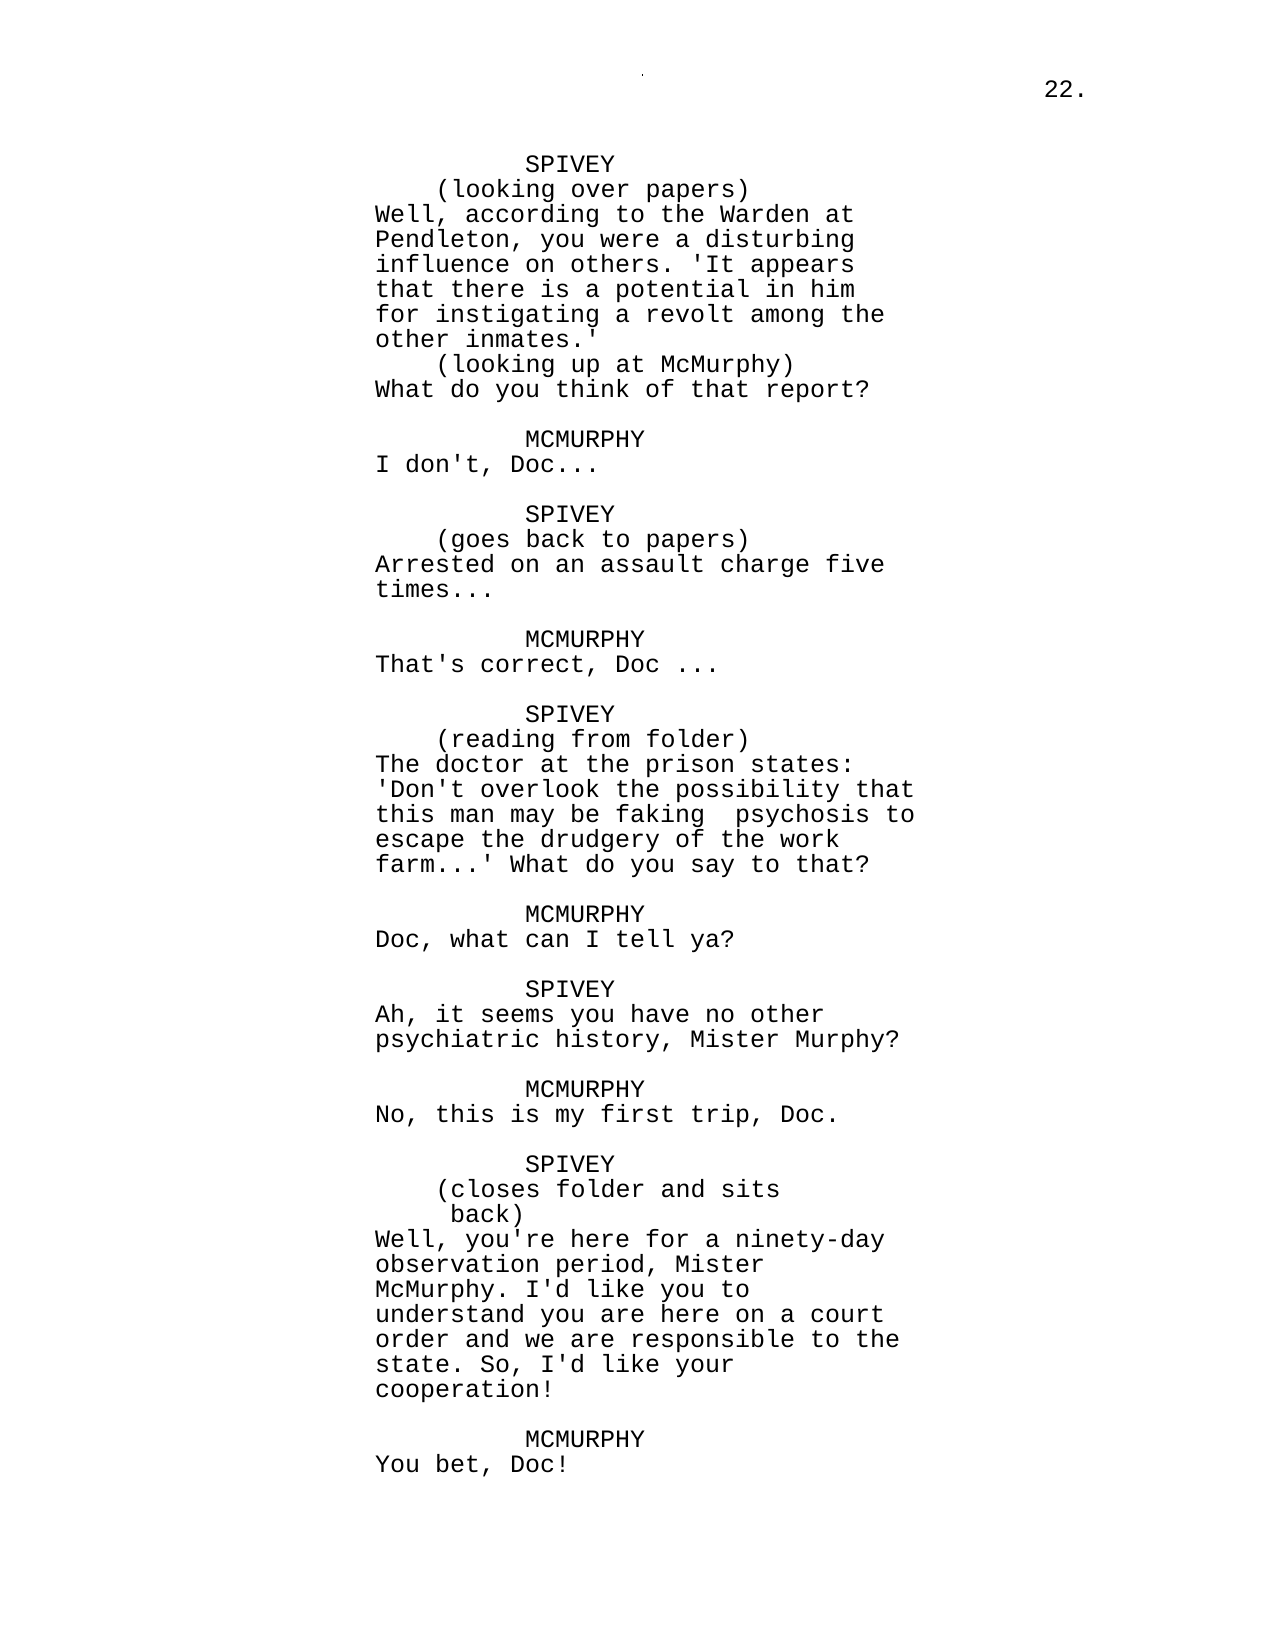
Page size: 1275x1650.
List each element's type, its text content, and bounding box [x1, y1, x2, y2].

text Well, according to the Warden at Pendleton, you were a disturbing influence on others. 'It appears that there is a potential in him for instigating a revolt among the other inmates.' [375, 202, 900, 352]
text MCMURPHY [525, 427, 1098, 452]
text I don't, Doc... [375, 452, 1098, 477]
text Ah, it seems you have no other psychiatric history, Mister Murphy? [375, 1002, 915, 1052]
text (reading from folder) [435, 727, 1098, 752]
text (closes folder and sits [435, 1177, 1098, 1202]
text 22. [1044, 77, 1098, 102]
text SPIVEY [525, 702, 1098, 727]
text MCMURPHY [525, 1427, 1098, 1452]
text SPIVEY [525, 977, 1098, 1002]
text MCMURPHY [525, 902, 1098, 927]
text That's correct, Doc ... [375, 652, 1098, 677]
text SPIVEY [525, 152, 1098, 177]
text What do you think of that report? [375, 377, 1098, 402]
text (looking over papers) [435, 177, 1098, 202]
text You bet, Doc! [375, 1452, 1098, 1477]
text Doc, what can I tell ya? [375, 927, 1098, 952]
text The doctor at the prison states: 'Don't overlook the possibility that this man may be faking psychosis to escape the drudgery of the work farm...' What do you say to that? [375, 752, 915, 877]
text MCMURPHY [525, 627, 1098, 652]
text SPIVEY [525, 502, 1098, 527]
text back) [450, 1202, 1098, 1227]
text SPIVEY [525, 1152, 1098, 1177]
text Well, you're here for a ninety-day observation period, Mister McMurphy. I'd like you to understand you are here on a court order and we are responsible to the state. So, I'd like your cooperation! [375, 1227, 915, 1402]
text (looking up at McMurphy) [435, 352, 1098, 377]
text MCMURPHY [525, 1077, 1098, 1102]
text No, this is my first trip, Doc. [375, 1102, 1098, 1127]
text (goes back to papers) Arrested on an assault charge five times... [375, 527, 900, 602]
